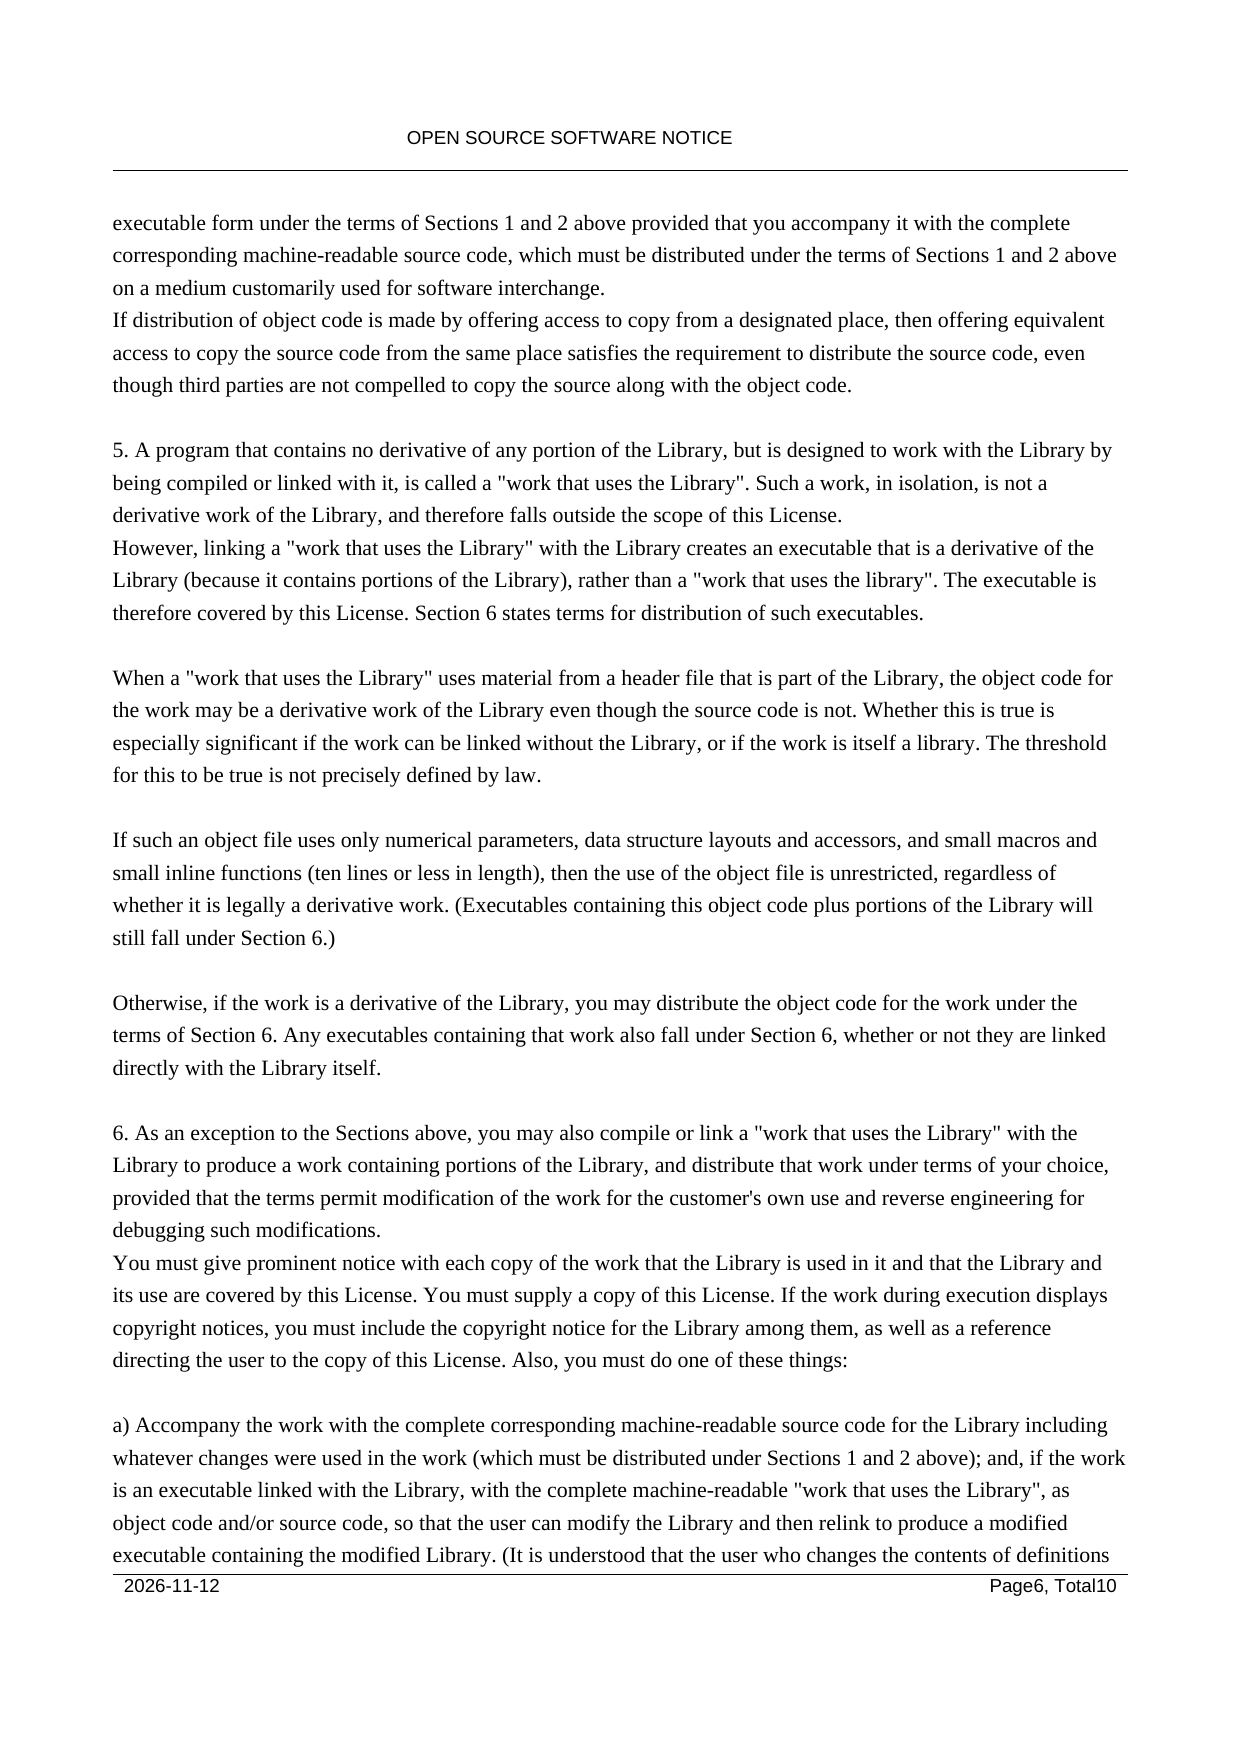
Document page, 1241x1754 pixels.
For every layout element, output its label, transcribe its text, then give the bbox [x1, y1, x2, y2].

text If distribution of object code is made by offering access to copy from a designated place, then offering equivalent access to copy the source code from the same place satisfies the requirement to distribute the source code, even though third parties are not compelled to copy the source along with the object code. [112, 304, 1128, 401]
text You must give prominent notice with each copy of the work that the Library is used in it and that the Library and its use are covered by this License. You must supply a copy of this License. If the work during execution displays copyright notices, you must include the copyright notice for the Library among them, as well as a reference directing the user to the copy of this License. Also, you must do one of these things: [112, 1246, 1128, 1376]
text Otherwise, if the work is a derivative of the Library, you may distribute the object code for the work under the terms of Section 6. Any executables containing that work also fall under Section 6, whether or not they are linked directly with the Library itself. [112, 986, 1128, 1084]
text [112, 1409, 1128, 1571]
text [112, 206, 1128, 304]
text However, linking a "work that uses the Library" with the Library creates an executable that is a derivative of the Library (because it contains portions of the Library), rather than a "work that uses the library". The executable is therefore covered by this License. Section 6 states terms for distribution of such executables. [112, 531, 1128, 629]
text When a "work that uses the Library" uses material from a header file that is part of the Library, the object code for the work may be a derivative work of the Library even though the source code is not. Whether this is true is especially significant if the work can be linked without the Library, or if the work is itself a library. The threshold for this to be true is not precisely defined by law. [112, 661, 1128, 791]
text If such an object file uses only numerical parameters, data structure layouts and accessors, and small macros and small inline functions (ten lines or less in length), then the use of the object file is unrestricted, regardless of whether it is legally a derivative work. (Executables containing this object code plus portions of the Library will still fall under Section 6.) [112, 824, 1128, 954]
text 6. As an exception to the Sections above, you may also compile or link a "work that uses the Library" with the Library to produce a work containing portions of the Library, and distribute that work under terms of your choice, provided that the terms permit modification of the work for the customer's own use and reverse engineering for debugging such modifications. [112, 1116, 1128, 1246]
text 5. A program that contains no derivative of any portion of the Library, but is designed to work with the Library by being compiled or linked with it, is called a "work that uses the Library". Such a work, in isolation, is not a derivative work of the Library, and therefore falls outside the scope of this License. [112, 434, 1128, 531]
